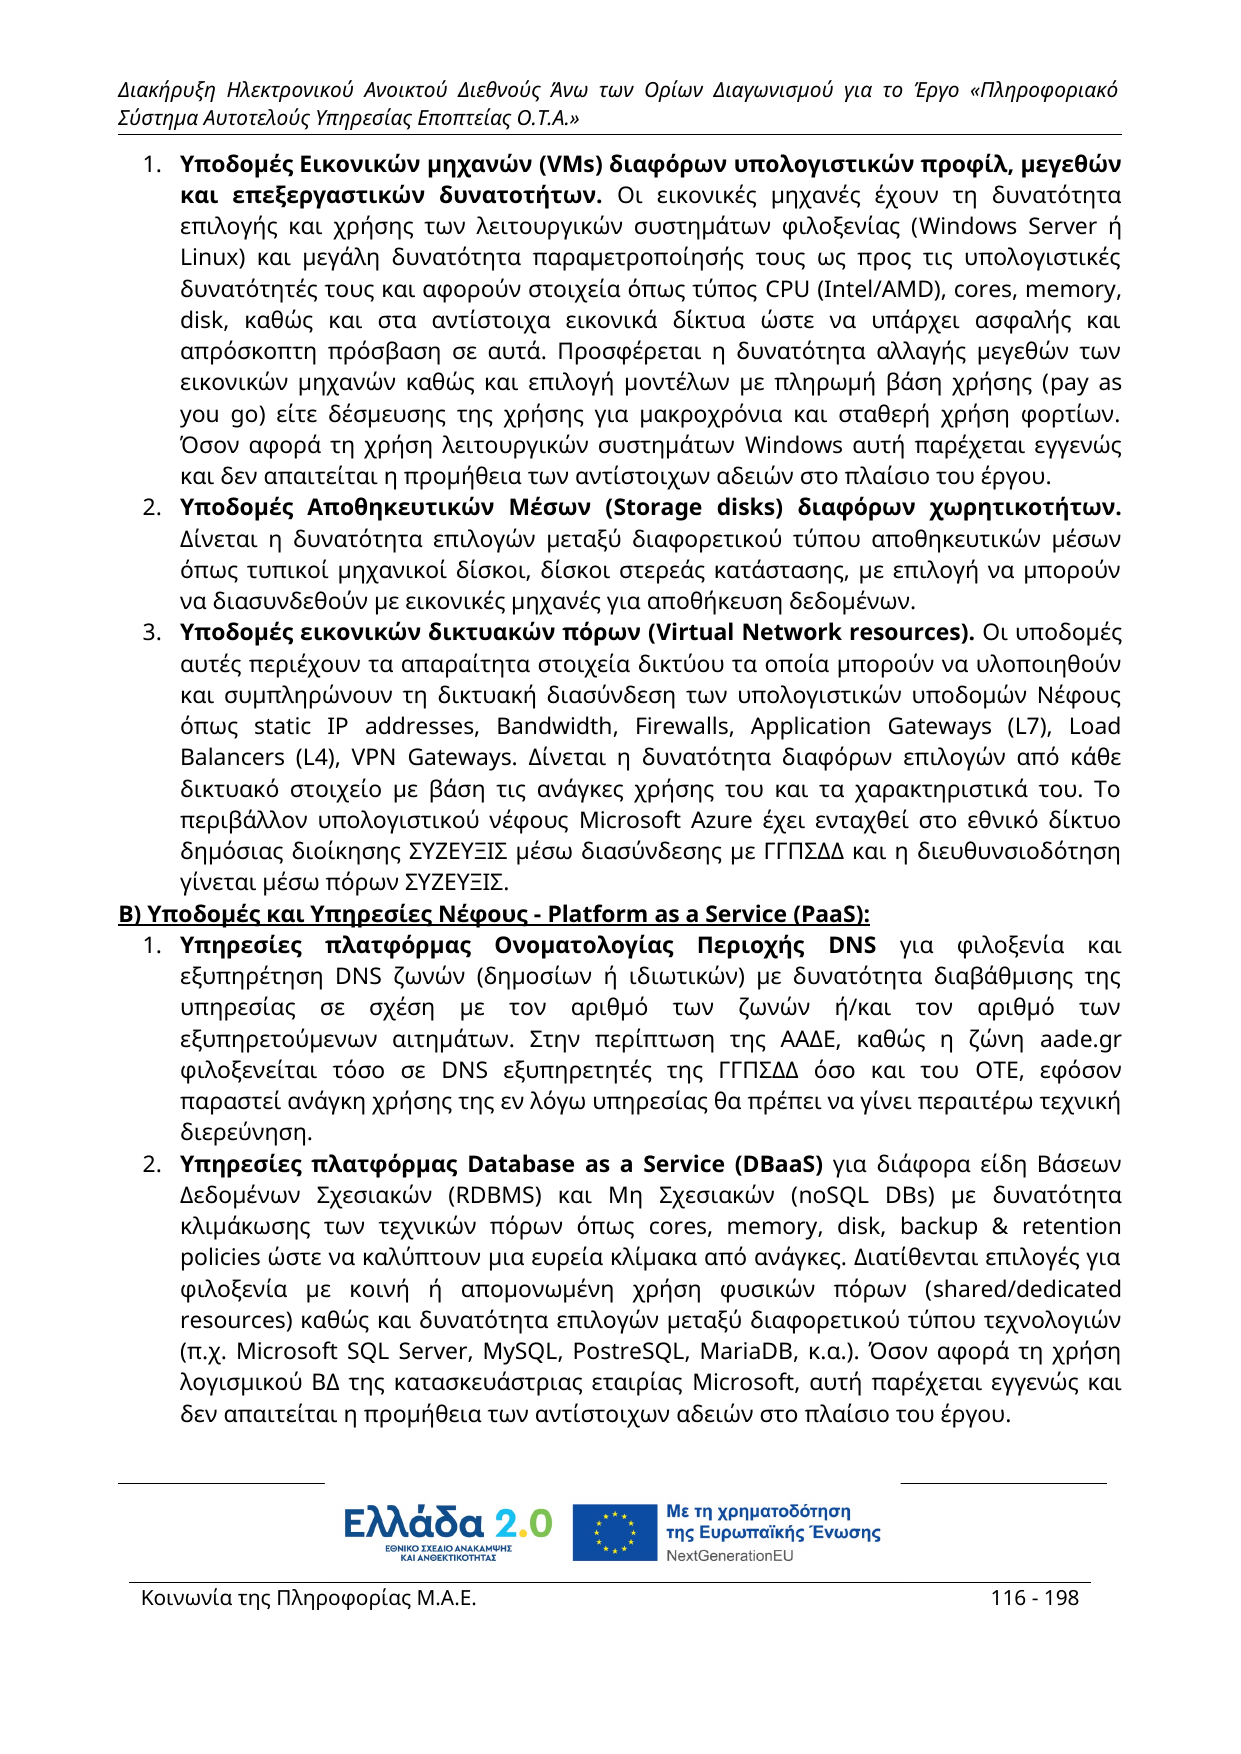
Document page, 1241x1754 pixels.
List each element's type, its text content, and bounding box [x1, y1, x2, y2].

list Υποδομές Εικονικών μηχανών (VMs) διαφόρων υπολογιστικών προφίλ, μεγεθών και επεξεργαστικών δυνατοτήτων. Οι εικονικές μηχανές έχουν τη δυνατότητα επιλογής και χρήσης των λειτουργικών συστημάτων φιλοξενίας (Windows Server ή Linux) και μεγάλη δυνατότητα παραμετροποίησής τους ως προς τις υπολογιστικές δυνατότητές τους και αφορούν στοιχεία όπως τύπος CPU (Intel/AMD), cores, memory, disk, καθώς και στα αντίστοιχα εικονικά δίκτυα ώστε να υπάρχει ασφαλής και απρόσκοπτη πρόσβαση σε αυτά. Προσφέρεται η δυνατότητα αλλαγής μεγεθών των εικονικών μηχανών καθώς και επιλογή μοντέλων με πληρωμή βάση χρήσης (pay as you go) είτε δέσμευσης της χρήσης για μακροχρόνια και σταθερή χρήση φορτίων. Όσον αφορά τη χρήση λειτουργικών συστημάτων Windows αυτή παρέχεται εγγενώς και δεν απαιτείται η προμήθεια των αντίστοιχων αδειών στο πλαίσιο του έργου. [142, 147, 1122, 491]
text Β) Υποδομές και Υπηρεσίες Νέφους - Platform as a Service (PaaS): [118, 897, 1122, 929]
list Υποδομές εικονικών δικτυακών πόρων (Virtual Network resources). Οι υποδομές αυτές περιέχουν τα απαραίτητα στοιχεία δικτύου τα οποία μπορούν να υλοποιηθούν και συμπληρώνουν τη δικτυακή διασύνδεση των υπολογιστικών υποδομών Νέφους όπως static IP addresses, Bandwidth, Firewalls, Application Gateways (L7), Load Balancers (L4), VPN Gateways. Δίνεται η δυνατότητα διαφόρων επιλογών από κάθε δικτυακό στοιχείο με βάση τις ανάγκες χρήσης του και τα χαρακτηριστικά του. Το περιβάλλον υπολογιστικού νέφους Microsoft Azure έχει ενταχθεί στο εθνικό δίκτυο δημόσιας διοίκησης ΣΥΖΕΥΞΙΣ μέσω διασύνδεσης με ΓΓΠΣΔΔ και η διευθυνσιοδότηση γίνεται μέσω πόρων ΣΥΖΕΥΞΙΣ. [142, 616, 1122, 897]
list Υπηρεσίες πλατφόρμας Ονοματολογίας Περιοχής DNS για φιλοξενία και εξυπηρέτηση DNS ζωνών (δημοσίων ή ιδιωτικών) με δυνατότητα διαβάθμισης της υπηρεσίας σε σχέση με τον αριθμό των ζωνών ή/και τον αριθμό των εξυπηρετούμενων αιτημάτων. Στην περίπτωση της ΑΑΔΕ, καθώς η ζώνη aade.gr φιλοξενείται τόσο σε DNS εξυπηρετητές της ΓΓΠΣΔΔ όσο και του OTE, εφόσον παραστεί ανάγκη χρήσης της εν λόγω υπηρεσίας θα πρέπει να γίνει περαιτέρω τεχνική διερεύνηση. [142, 929, 1122, 1147]
list Υπηρεσίες πλατφόρμας Database as a Service (DBaaS) για διάφορα είδη Βάσεων Δεδομένων Σχεσιακών (RDBMS) και Μη Σχεσιακών (noSQL DBs) με δυνατότητα κλιμάκωσης των τεχνικών πόρων όπως cores, memory, disk, backup & retention policies ώστε να καλύπτουν μια ευρεία κλίμακα από ανάγκες. Διατίθενται επιλογές για φιλοξενία με κοινή ή απομονωμένη χρήση φυσικών πόρων (shared/dedicated resources) καθώς και δυνατότητα επιλογών μεταξύ διαφορετικού τύπου τεχνολογιών (π.χ. Microsoft SQL Server, MySQL, PostreSQL, MariaDB, κ.α.). Όσον αφορά τη χρήση λογισμικού ΒΔ της κατασκευάστριας εταιρίας Microsoft, αυτή παρέχεται εγγενώς και δεν απαιτείται η προμήθεια των αντίστοιχων αδειών στο πλαίσιο του έργου. [142, 1147, 1122, 1429]
list Υποδομές Αποθηκευτικών Μέσων (Storage disks) διαφόρων χωρητικοτήτων. Δίνεται η δυνατότητα επιλογών μεταξύ διαφορετικού τύπου αποθηκευτικών μέσων όπως τυπικοί μηχανικοί δίσκοι, δίσκοι στερεάς κατάστασης, με επιλογή να μπορούν να διασυνδεθούν με εικονικές μηχανές για αποθήκευση δεδομένων. [142, 491, 1122, 616]
picture [324, 1483, 901, 1582]
